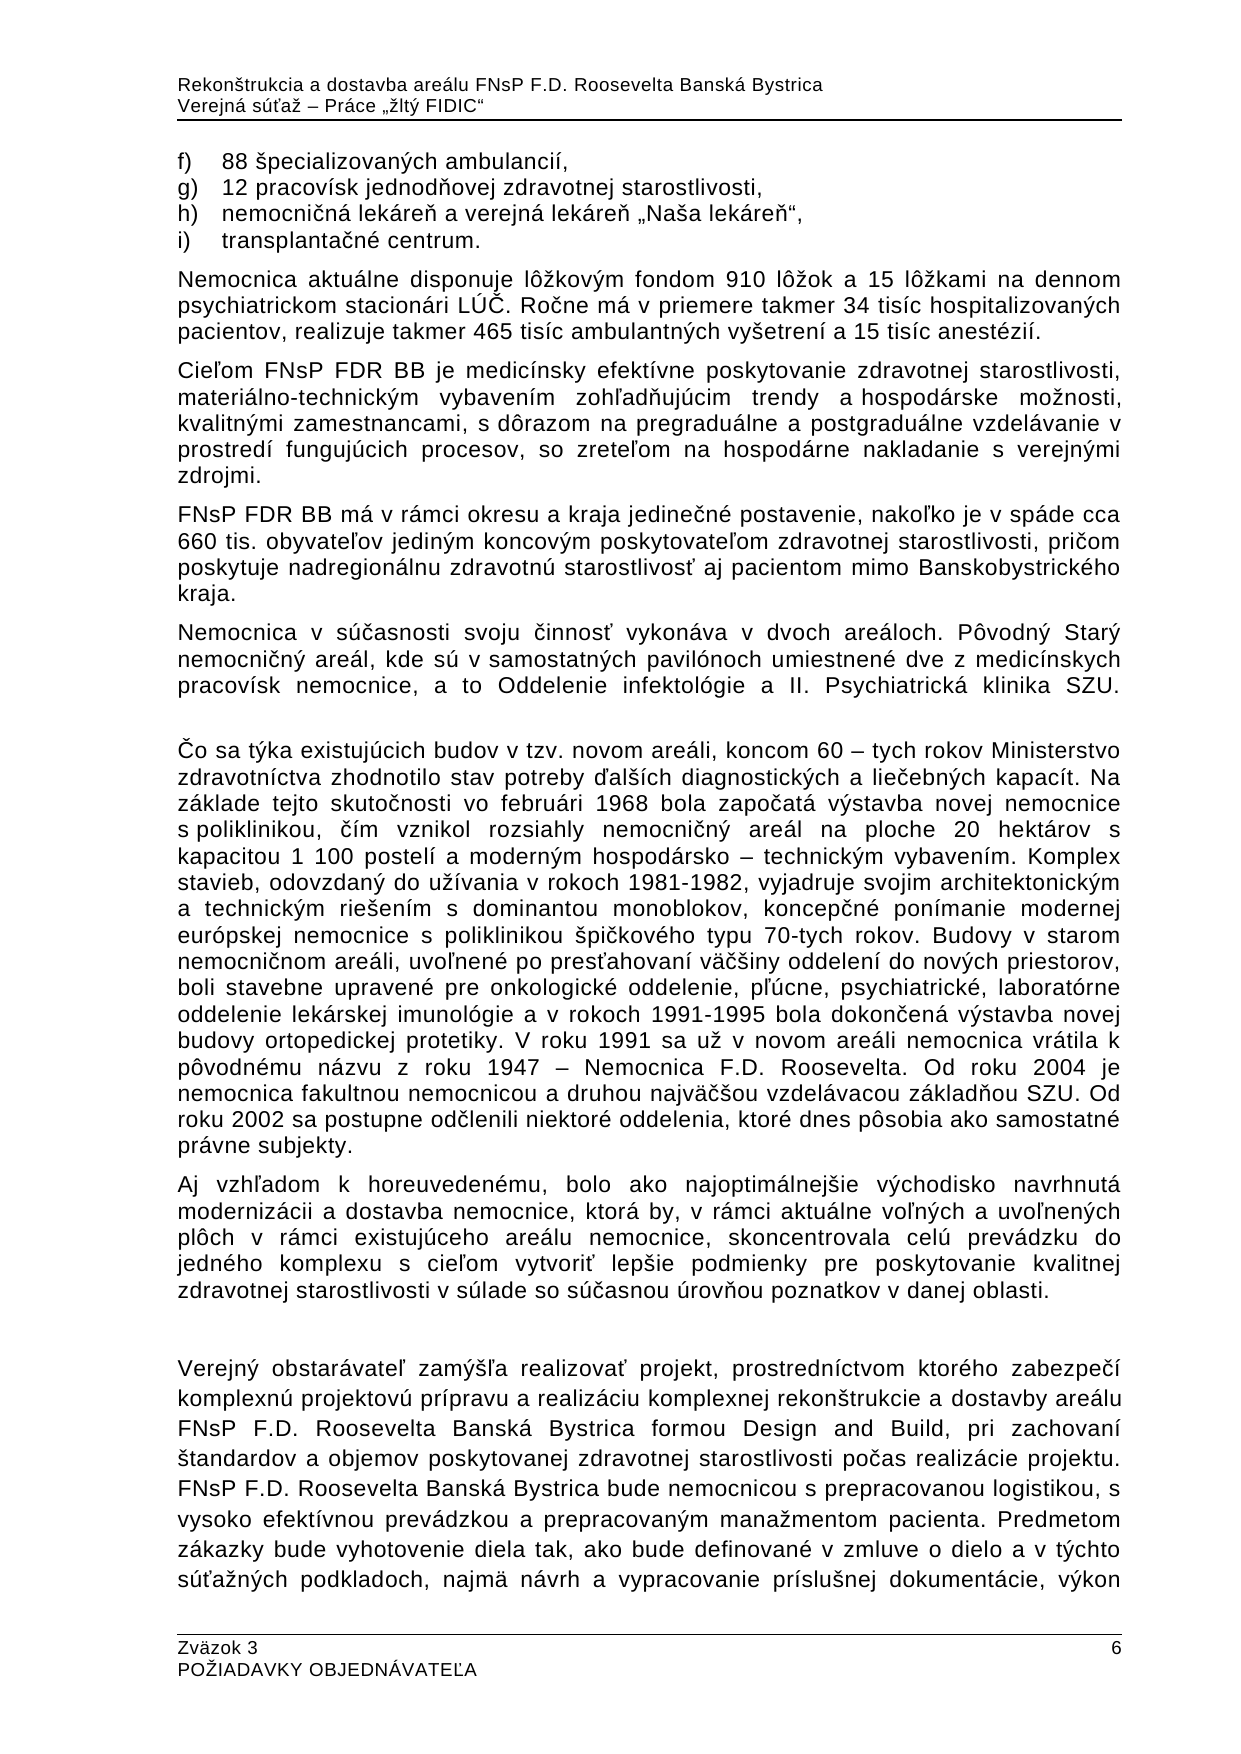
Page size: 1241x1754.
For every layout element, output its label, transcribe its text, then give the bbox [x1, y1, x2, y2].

list nemocničná lekáreň a verejná lekáreň „Naša lekáreň“, [177, 200, 1122, 227]
text Nemocnica v súčasnosti svoju činnosť vykonáva v dvoch areáloch. Pôvodný Starý nemocničný areál, kde sú v samostatných pavilónoch umiestnené dve z medicínskych pracovísk nemocnice, a to Oddelenie infektológie a II. Psychiatrická klinika SZU. [177, 619, 1122, 725]
text Cieľom FNsP FDR BB je medicínsky efektívne poskytovanie zdravotnej starostlivosti, materiálno-technickým vybavením zohľadňujúcim trendy a hospodárske možnosti, kvalitnými zamestnancami, s dôrazom na pregraduálne a postgraduálne vzdelávanie v prostredí fungujúcich procesov, so zreteľom na hospodárne nakladanie s verejnými zdrojmi. [177, 357, 1122, 489]
list transplantačné centrum. [177, 227, 1122, 253]
text Aj vzhľadom k horeuvedenému, bolo ako najoptimálnejšie východisko navrhnutá modernizácii a dostavba nemocnice, ktorá by, v rámci aktuálne voľných a uvoľnených plôch v rámci existujúceho areálu nemocnice, skoncentrovala celú prevádzku do jedného komplexu s cieľom vytvoriť lepšie podmienky pre poskytovanie kvalitnej zdravotnej starostlivosti v súlade so súčasnou úrovňou poznatkov v danej oblasti. [177, 1171, 1122, 1303]
list 88 špecializovaných ambulancií, [177, 148, 1122, 174]
text Čo sa týka existujúcich budov v tzv. novom areáli, koncom 60 – tych rokov Ministerstvo zdravotníctva zhodnotilo stav potreby ďalších diagnostických a liečebných kapacít. Na základe tejto skutočnosti vo februári 1968 bola započatá výstavba novej nemocnice s poliklinikou, čím vznikol rozsiahly nemocničný areál na ploche 20 hektárov s kapacitou 1 100 postelí a moderným hospodársko – technickým vybavením. Komplex stavieb, odovzdaný do užívania v rokoch 1981-1982, vyjadruje svojim architektonickým a technickým riešením s dominantou monoblokov, koncepčné ponímanie modernej európskej nemocnice s poliklinikou špičkového typu 70-tych rokov. Budovy v starom nemocničnom areáli, uvoľnené po presťahovaní väčšiny oddelení do nových priestorov, boli stavebne upravené pre onkologické oddelenie, pľúcne, psychiatrické, laboratórne oddelenie lekárskej imunológie a v rokoch 1991-1995 bola dokončená výstavba novej budovy ortopedickej protetiky. V roku 1991 sa už v novom areáli nemocnica vrátila k pôvodnému názvu z roku 1947 – Nemocnica F.D. Roosevelta. Od roku 2004 je nemocnica fakultnou nemocnicou a druhou najväčšou vzdelávacou základňou SZU. Od roku 2002 sa postupne odčlenili niektoré oddelenia, ktoré dnes pôsobia ako samostatné právne subjekty. [177, 737, 1122, 1159]
list 12 pracovísk jednodňovej zdravotnej starostlivosti, [177, 174, 1122, 200]
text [177, 1354, 1122, 1592]
text Nemocnica aktuálne disponuje lôžkovým fondom 910 lôžok a 15 lôžkami na dennom psychiatrickom stacionári LÚČ. Ročne má v priemere takmer 34 tisíc hospitalizovaných pacientov, realizuje takmer 465 tisíc ambulantných vyšetrení a 15 tisíc anestézií. [177, 266, 1122, 344]
text FNsP FDR BB má v rámci okresu a kraja jedinečné postavenie, nakoľko je v spáde cca 660 tis. obyvateľov jediným koncovým poskytovateľom zdravotnej starostlivosti, pričom poskytuje nadregionálnu zdravotnú starostlivosť aj pacientom mimo Banskobystrického kraja. [177, 501, 1122, 607]
